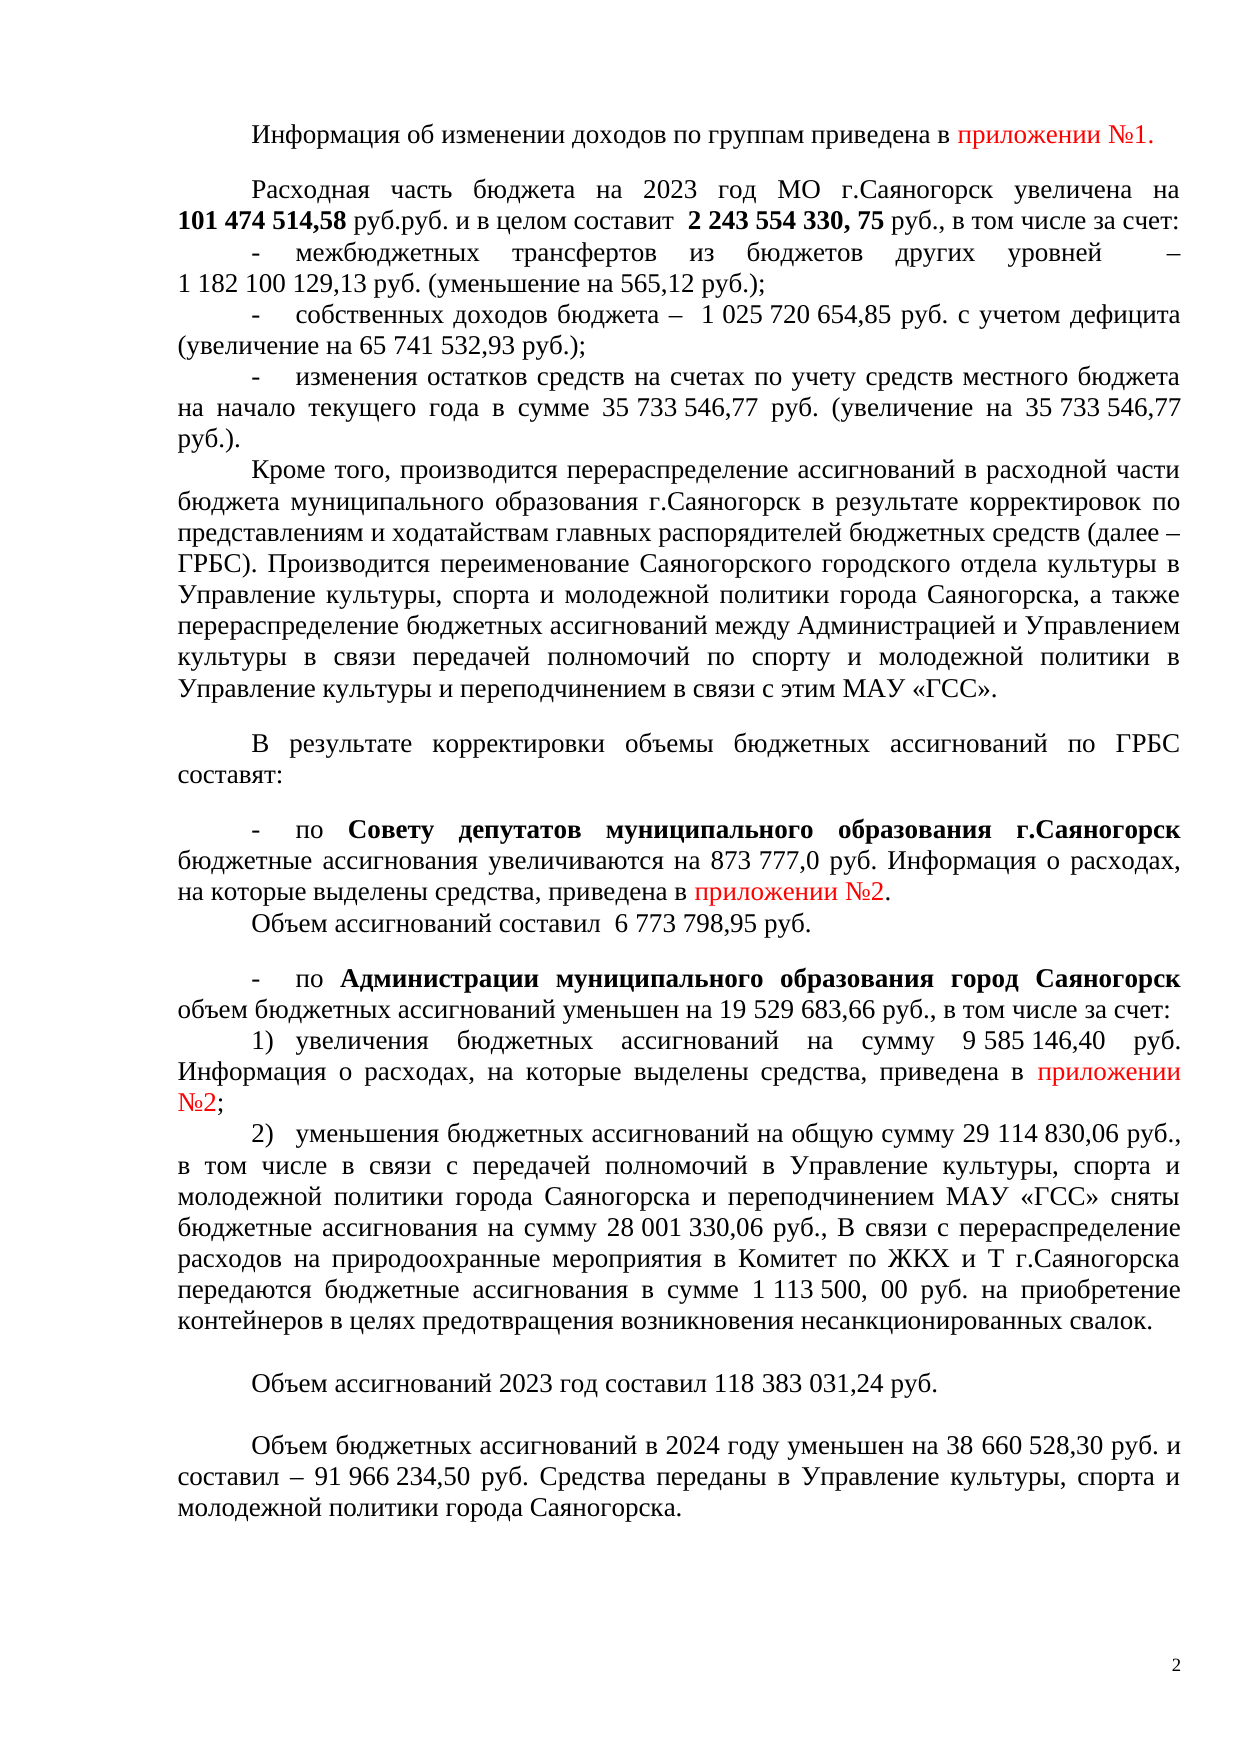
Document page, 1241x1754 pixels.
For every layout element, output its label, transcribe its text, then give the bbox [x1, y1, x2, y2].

text - по Совету депутатов муниципального образования г.Саяногорск бюджетные ассигнования увеличиваются на 873 777,0 руб. Информация о расходах, на которые выделены средства, приведена в приложении №2. [177, 813, 1181, 907]
text В результате корректировки объемы бюджетных ассигнований по ГРБС составят: [177, 727, 1181, 789]
text Объем ассигнований составил 6 773 798,95 руб. [177, 907, 1181, 938]
text Объем бюджетных ассигнований в 2024 году уменьшен на 38 660 528,30 руб. и составил – 91 966 234,50 руб. Средства переданы в Управление культуры, спорта и молодежной политики города Саяногорска. [177, 1429, 1181, 1522]
text Кроме того, производится перераспределение ассигнований в расходной части бюджета муниципального образования г.Саяногорск в результате корректировок по представлениям и ходатайствам главных распорядителей бюджетных средств (далее –ГРБС). Производится переименование Саяногорского городского отдела культуры в Управление культуры, спорта и молодежной политики города Саяногорска, а также перераспределение бюджетных ассигнований между Администрацией и Управлением культуры в связи передачей полномочий по спорту и молодежной политики в Управление культуры и переподчинением в связи с этим МАУ «ГСС». [177, 454, 1181, 703]
text Расходная часть бюджета на 2023 год МО г.Саяногорск увеличена на 101 474 514,58 руб.руб. и в целом составит 2 243 554 330, 75 руб., в том числе за счет: [177, 173, 1181, 236]
text Информация об изменении доходов по группам приведена в приложении №1. [177, 118, 1181, 149]
text - межбюджетных трансфертов из бюджетов других уровней – 1 182 100 129,13 руб. (уменьшение на 565,12 руб.); [177, 236, 1181, 298]
text 1) увеличения бюджетных ассигнований на сумму 9 585 146,40 руб. Информация о расходах, на которые выделены средства, приведена в приложении №2; [177, 1024, 1181, 1118]
text 2) уменьшения бюджетных ассигнований на общую сумму 29 114 830,06 руб., в том числе в связи с передачей полномочий в Управление культуры, спорта и молодежной политики города Саяногорска и переподчинением МАУ «ГСС» сняты бюджетные ассигнования на сумму 28 001 330,06 руб., В связи с перераспределение расходов на природоохранные мероприятия в Комитет по ЖКХ и Т г.Саяногорска передаются бюджетные ассигнования в сумме 1 113 500, 00 руб. на приобретение контейнеров в целях предотвращения возникновения несанкционированных свалок. [177, 1118, 1181, 1336]
text - собственных доходов бюджета – 1 025 720 654,85 руб. с учетом дефицита (увеличение на 65 741 532,93 руб.); [177, 298, 1181, 360]
text - изменения остатков средств на счетах по учету средств местного бюджета на начало текущего года в сумме 35 733 546,77 руб. (увеличение на 35 733 546,77 руб.). [177, 360, 1181, 454]
text Объем ассигнований 2023 год составил 118 383 031,24 руб. [177, 1367, 1181, 1398]
text - по Администрации муниципального образования город Саяногорск объем бюджетных ассигнований уменьшен на 19 529 683,66 руб., в том числе за счет: [177, 962, 1181, 1024]
